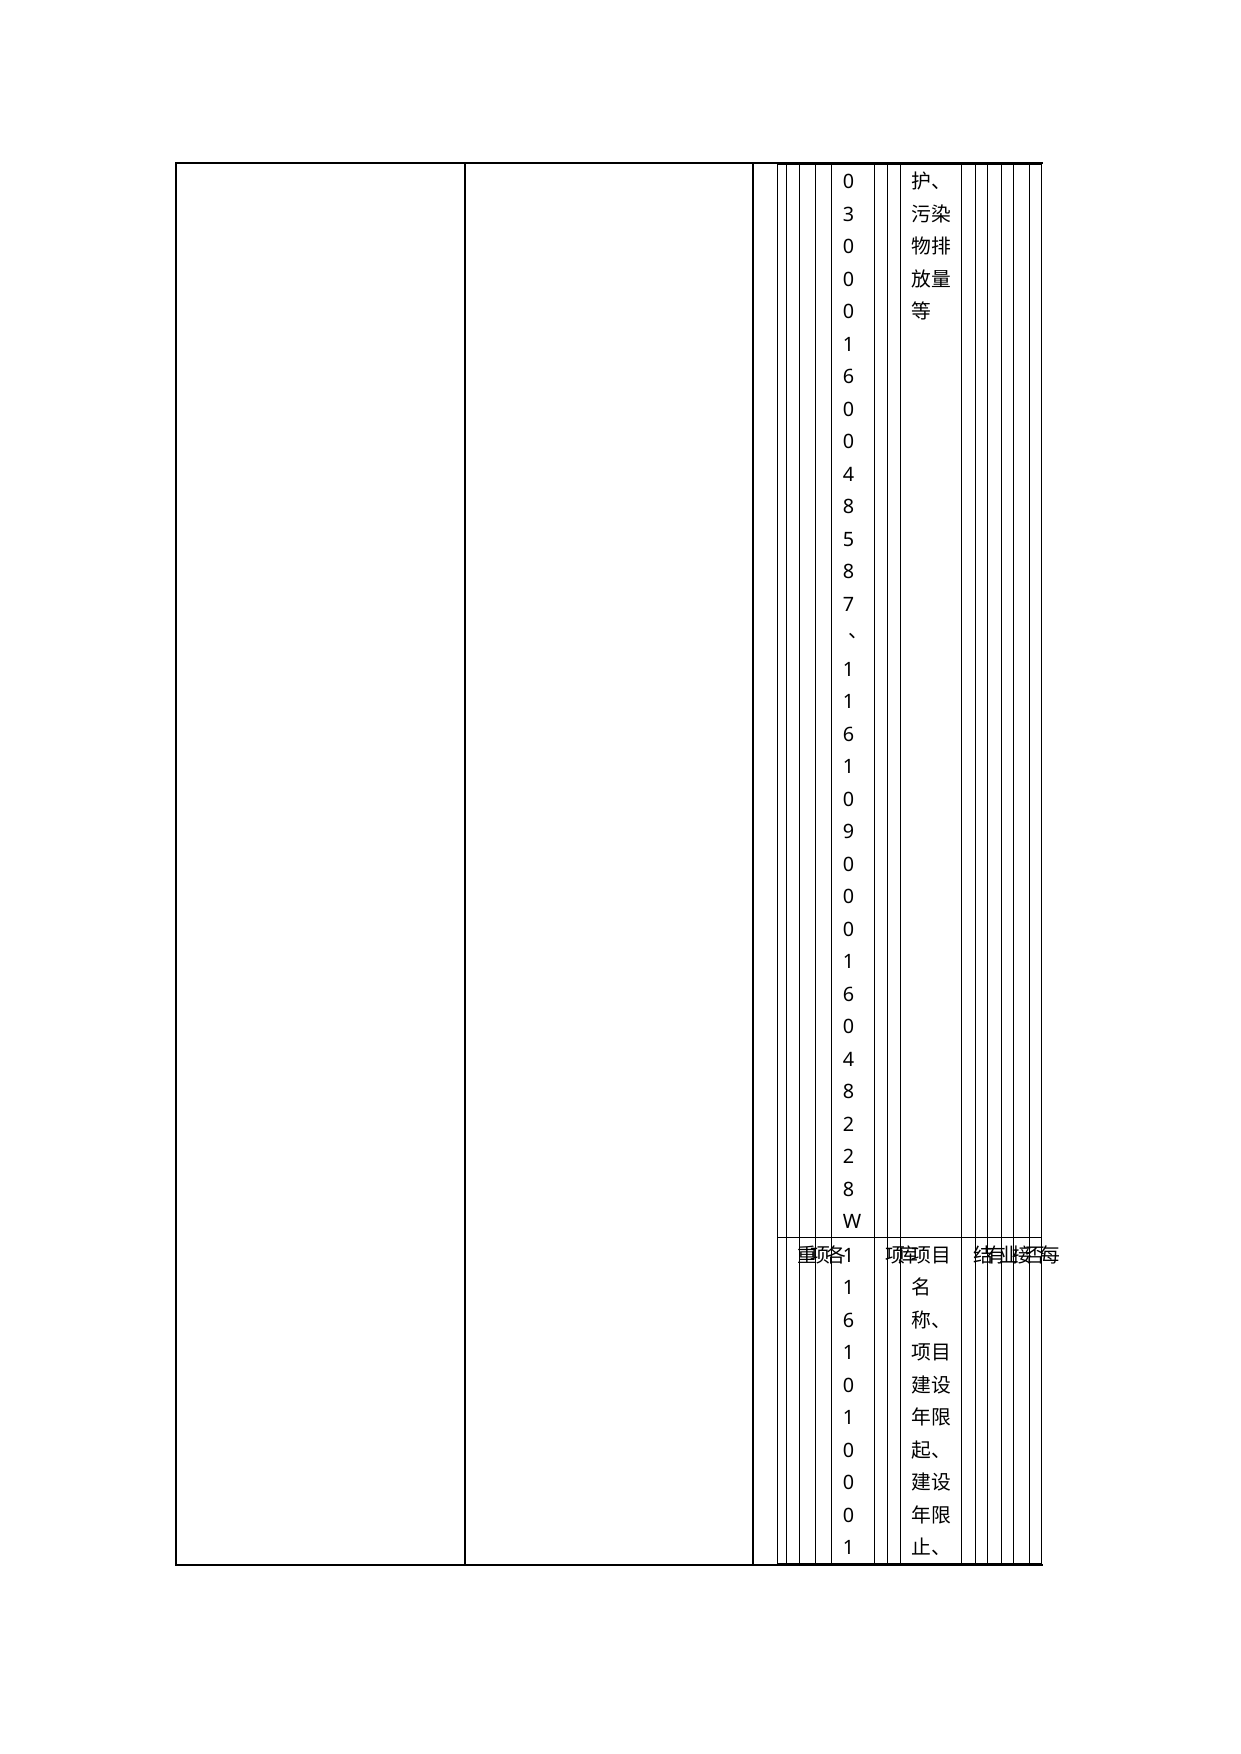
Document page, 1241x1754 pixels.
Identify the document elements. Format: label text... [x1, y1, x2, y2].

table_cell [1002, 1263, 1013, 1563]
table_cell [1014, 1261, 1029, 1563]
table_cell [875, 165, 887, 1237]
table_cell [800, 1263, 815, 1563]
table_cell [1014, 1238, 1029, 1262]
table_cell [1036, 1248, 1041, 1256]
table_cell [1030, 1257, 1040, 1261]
table_cell 10 [177, 164, 464, 1564]
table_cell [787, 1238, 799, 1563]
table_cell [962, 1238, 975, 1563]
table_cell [754, 164, 777, 1564]
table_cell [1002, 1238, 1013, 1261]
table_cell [901, 165, 961, 1237]
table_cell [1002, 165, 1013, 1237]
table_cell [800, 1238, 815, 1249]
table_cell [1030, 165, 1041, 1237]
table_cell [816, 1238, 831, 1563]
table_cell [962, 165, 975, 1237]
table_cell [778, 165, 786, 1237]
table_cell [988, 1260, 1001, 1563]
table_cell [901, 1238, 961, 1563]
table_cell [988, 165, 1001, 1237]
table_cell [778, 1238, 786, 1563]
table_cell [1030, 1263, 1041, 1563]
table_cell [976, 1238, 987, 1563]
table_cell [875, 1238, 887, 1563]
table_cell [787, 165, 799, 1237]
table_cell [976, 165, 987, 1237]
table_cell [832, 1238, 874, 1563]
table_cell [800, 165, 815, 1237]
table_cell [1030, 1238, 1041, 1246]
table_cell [832, 165, 874, 1237]
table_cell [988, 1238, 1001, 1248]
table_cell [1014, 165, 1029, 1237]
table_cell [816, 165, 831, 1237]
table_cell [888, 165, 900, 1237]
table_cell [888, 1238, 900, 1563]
table_cell [466, 164, 752, 1564]
